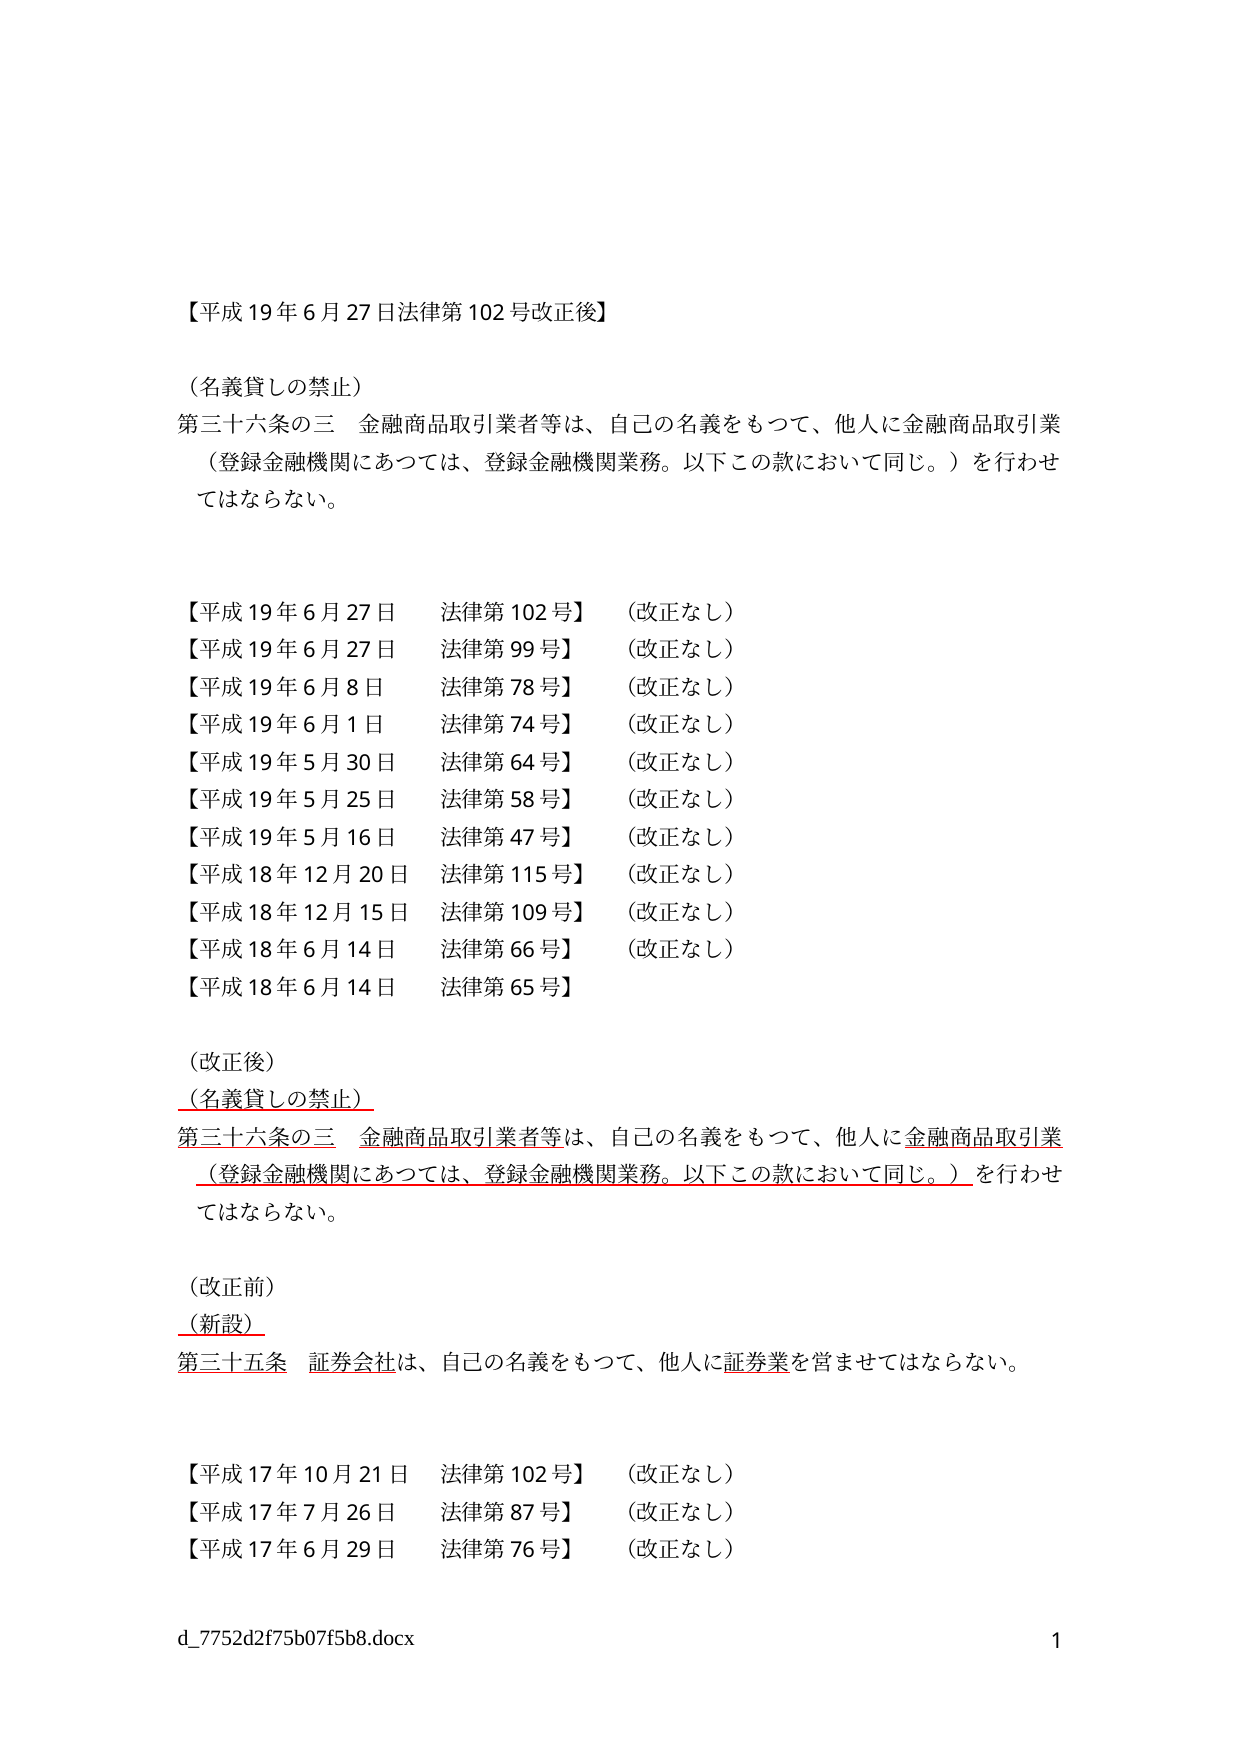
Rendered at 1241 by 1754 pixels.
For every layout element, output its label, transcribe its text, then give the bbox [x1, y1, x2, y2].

text （新設） [177, 1304, 1063, 1342]
text （名義貸しの禁止） [177, 367, 1063, 404]
text 【平成19年6月1日 法律第74号】 （改正なし） [177, 704, 1063, 742]
text 【平成17年7月26日 法律第87号】 （改正なし） [177, 1492, 1063, 1529]
text 【平成18年6月14日 法律第65号】 [177, 967, 1063, 1004]
text 第三十五条 証券会社は、自己の名義をもつて、他人に証券業を営ませてはならない。 [177, 1342, 1063, 1379]
text （改正後） [177, 1042, 1063, 1079]
text 第三十六条の三 金融商品取引業者等は、自己の名義をもつて、他人に金融商品取引業（登録金融機関にあつては、登録金融機関業務。以下この款において同じ。）を行わせてはならない。 [177, 1117, 1063, 1229]
text 【平成19年5月25日 法律第58号】 （改正なし） [177, 779, 1063, 817]
text （改正前） [177, 1267, 1063, 1304]
text 第三十六条の三 金融商品取引業者等は、自己の名義をもつて、他人に金融商品取引業（登録金融機関にあつては、登録金融機関業務。以下この款において同じ。）を行わせてはならない。 [177, 404, 1063, 517]
text 【平成19年6月27日法律第102号改正後】 [177, 292, 1063, 329]
text 【平成18年12月15日 法律第109号】 （改正なし） [177, 892, 1063, 929]
text 【平成19年5月30日 法律第64号】 （改正なし） [177, 742, 1063, 779]
text 【平成19年6月27日 法律第99号】 （改正なし） [177, 629, 1063, 667]
text （名義貸しの禁止） [177, 1079, 1063, 1117]
text 【平成19年6月8日 法律第78号】 （改正なし） [177, 667, 1063, 704]
text 【平成17年10月21日 法律第102号】 （改正なし） [177, 1454, 1063, 1492]
text 【平成19年5月16日 法律第47号】 （改正なし） [177, 817, 1063, 854]
text 【平成17年6月29日 法律第76号】 （改正なし） [177, 1529, 1063, 1567]
text 【平成18年12月20日 法律第115号】 （改正なし） [177, 854, 1063, 892]
text 【平成18年6月14日 法律第66号】 （改正なし） [177, 929, 1063, 967]
text 【平成19年6月27日 法律第102号】 （改正なし） [177, 592, 1063, 629]
